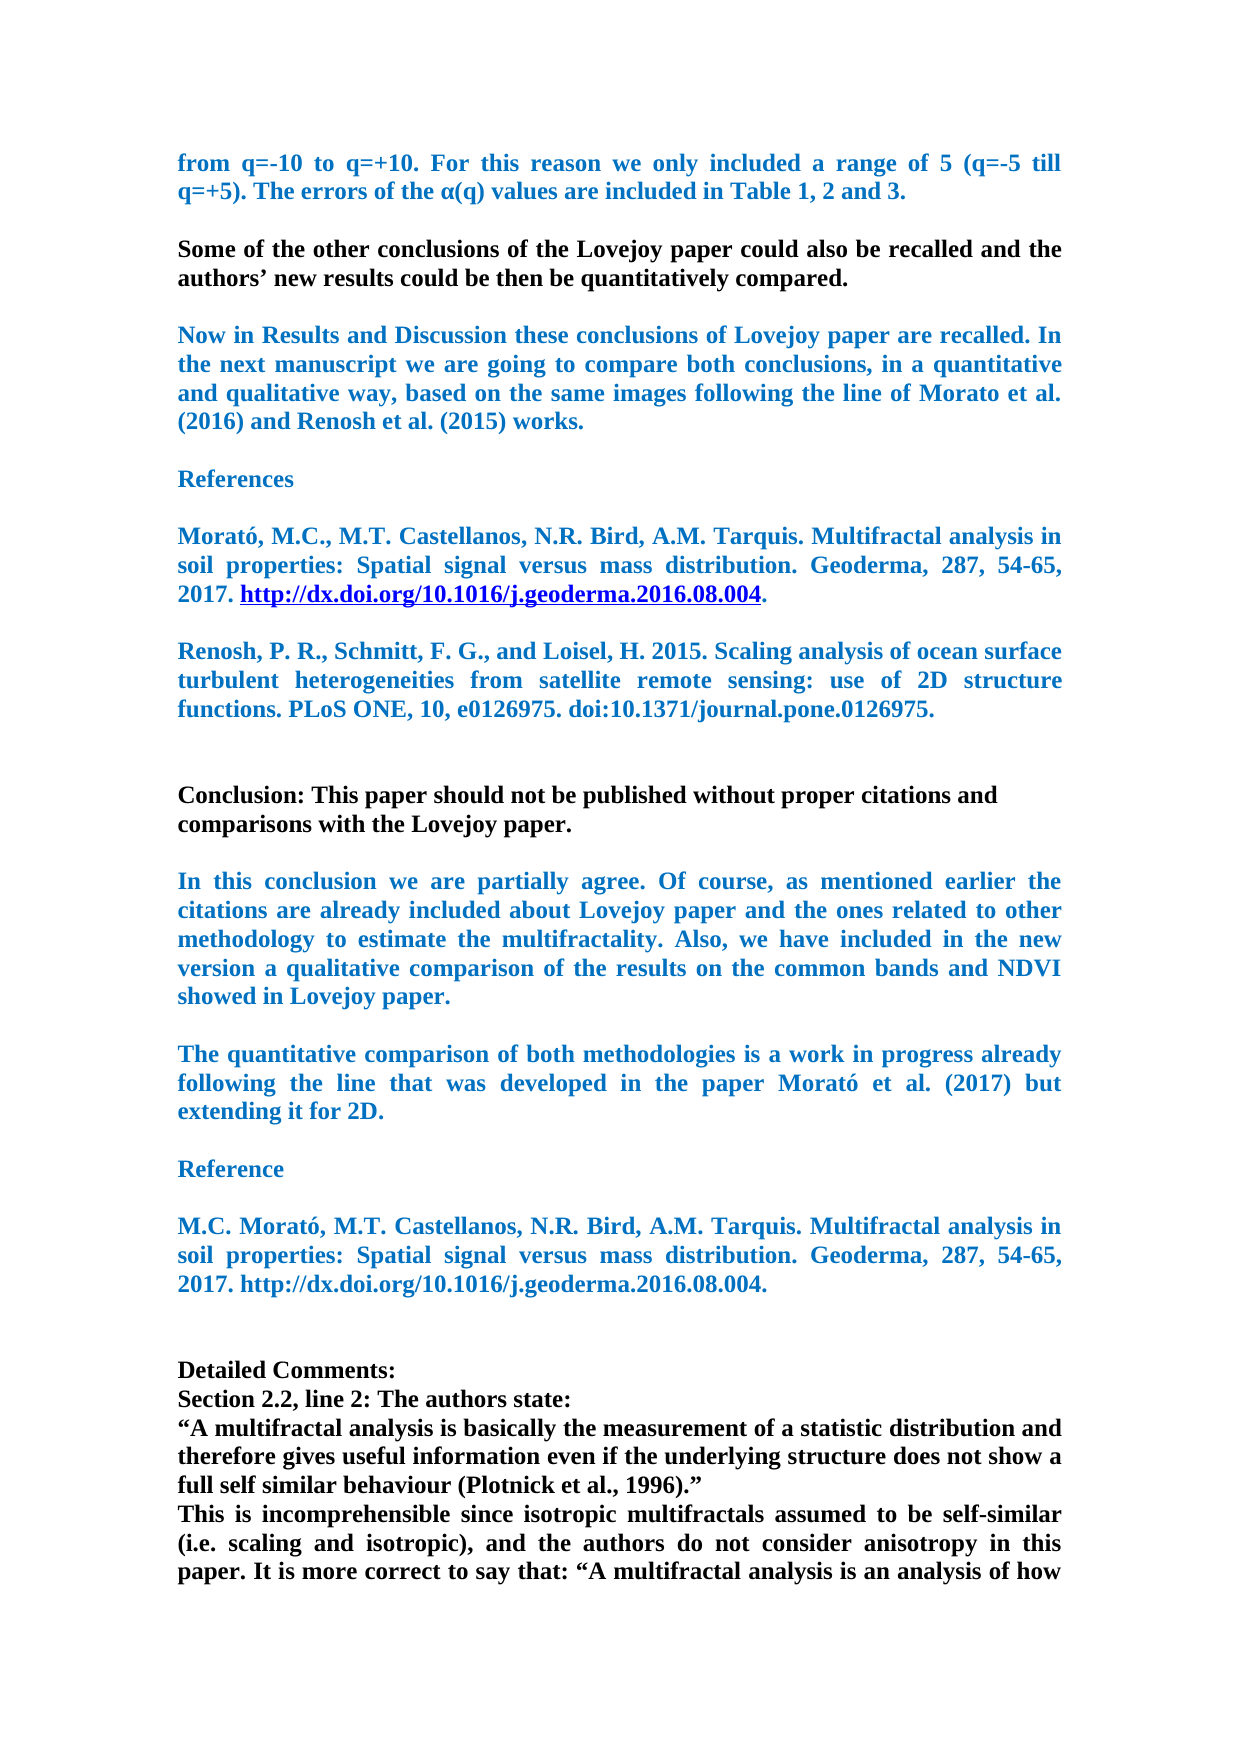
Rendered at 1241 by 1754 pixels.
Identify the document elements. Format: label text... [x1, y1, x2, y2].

text Some of the other conclusions of the Lovejoy paper could also be recalled and the authors’ new results could be then be quantitatively compared. [177, 234, 1063, 291]
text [177, 1499, 1063, 1585]
text M.C. Morató, M.T. Castellanos, N.R. Bird, A.M. Tarquis. Multifractal analysis in soil properties: Spatial signal versus mass distribution. Geoderma, 287, 54-65, 2017. http://dx.doi.org/10.1016/j.geoderma.2016.08.004. [177, 1211, 1063, 1298]
text Morató, M.C., M.T. Castellanos, N.R. Bird, A.M. Tarquis. Multifractal analysis in soil properties: Spatial signal versus mass distribution. Geoderma, 287, 54-65, 2017. http://dx.doi.org/10.1016/j.geoderma.2016.08.004. [177, 521, 1063, 608]
text “A multifractal analysis is basically the measurement of a statistic distribution and therefore gives useful information even if the underlying structure does not show a full self similar behaviour (Plotnick et al., 1996).” [177, 1413, 1063, 1499]
text Renosh, P. R., Schmitt, F. G., and Loisel, H. 2015. Scaling analysis of ocean surface turbulent heterogeneities from satellite remote sensing: use of 2D structure functions. PLoS ONE, 10, e0126975. doi:10.1371/journal.pone.0126975. [177, 636, 1063, 723]
text Section 2.2, line 2: The authors state: [177, 1384, 1063, 1413]
text References [177, 464, 1063, 493]
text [177, 148, 1063, 205]
text In this conclusion we are partially agree. Of course, as mentioned earlier the citations are already included about Lovejoy paper and the ones related to other methodology to estimate the multifractality. Also, we have included in the new version a qualitative comparison of the results on the common bands and NDVI showed in Lovejoy paper. [177, 866, 1063, 1010]
text Detailed Comments: [177, 1355, 1063, 1384]
text Now in Results and Discussion these conclusions of Lovejoy paper are recalled. In the next manuscript we are going to compare both conclusions, in a quantitative and qualitative way, based on the same images following the line of Morato et al. (2016) and Renosh et al. (2015) works. [177, 320, 1063, 435]
text Reference [177, 1154, 1063, 1183]
text The quantitative comparison of both methodologies is a work in progress already following the line that was developed in the paper Morató et al. (2017) but extending it for 2D. [177, 1039, 1063, 1125]
text Conclusion: This paper should not be published without proper citations and comparisons with the Lovejoy paper. [177, 780, 1063, 838]
